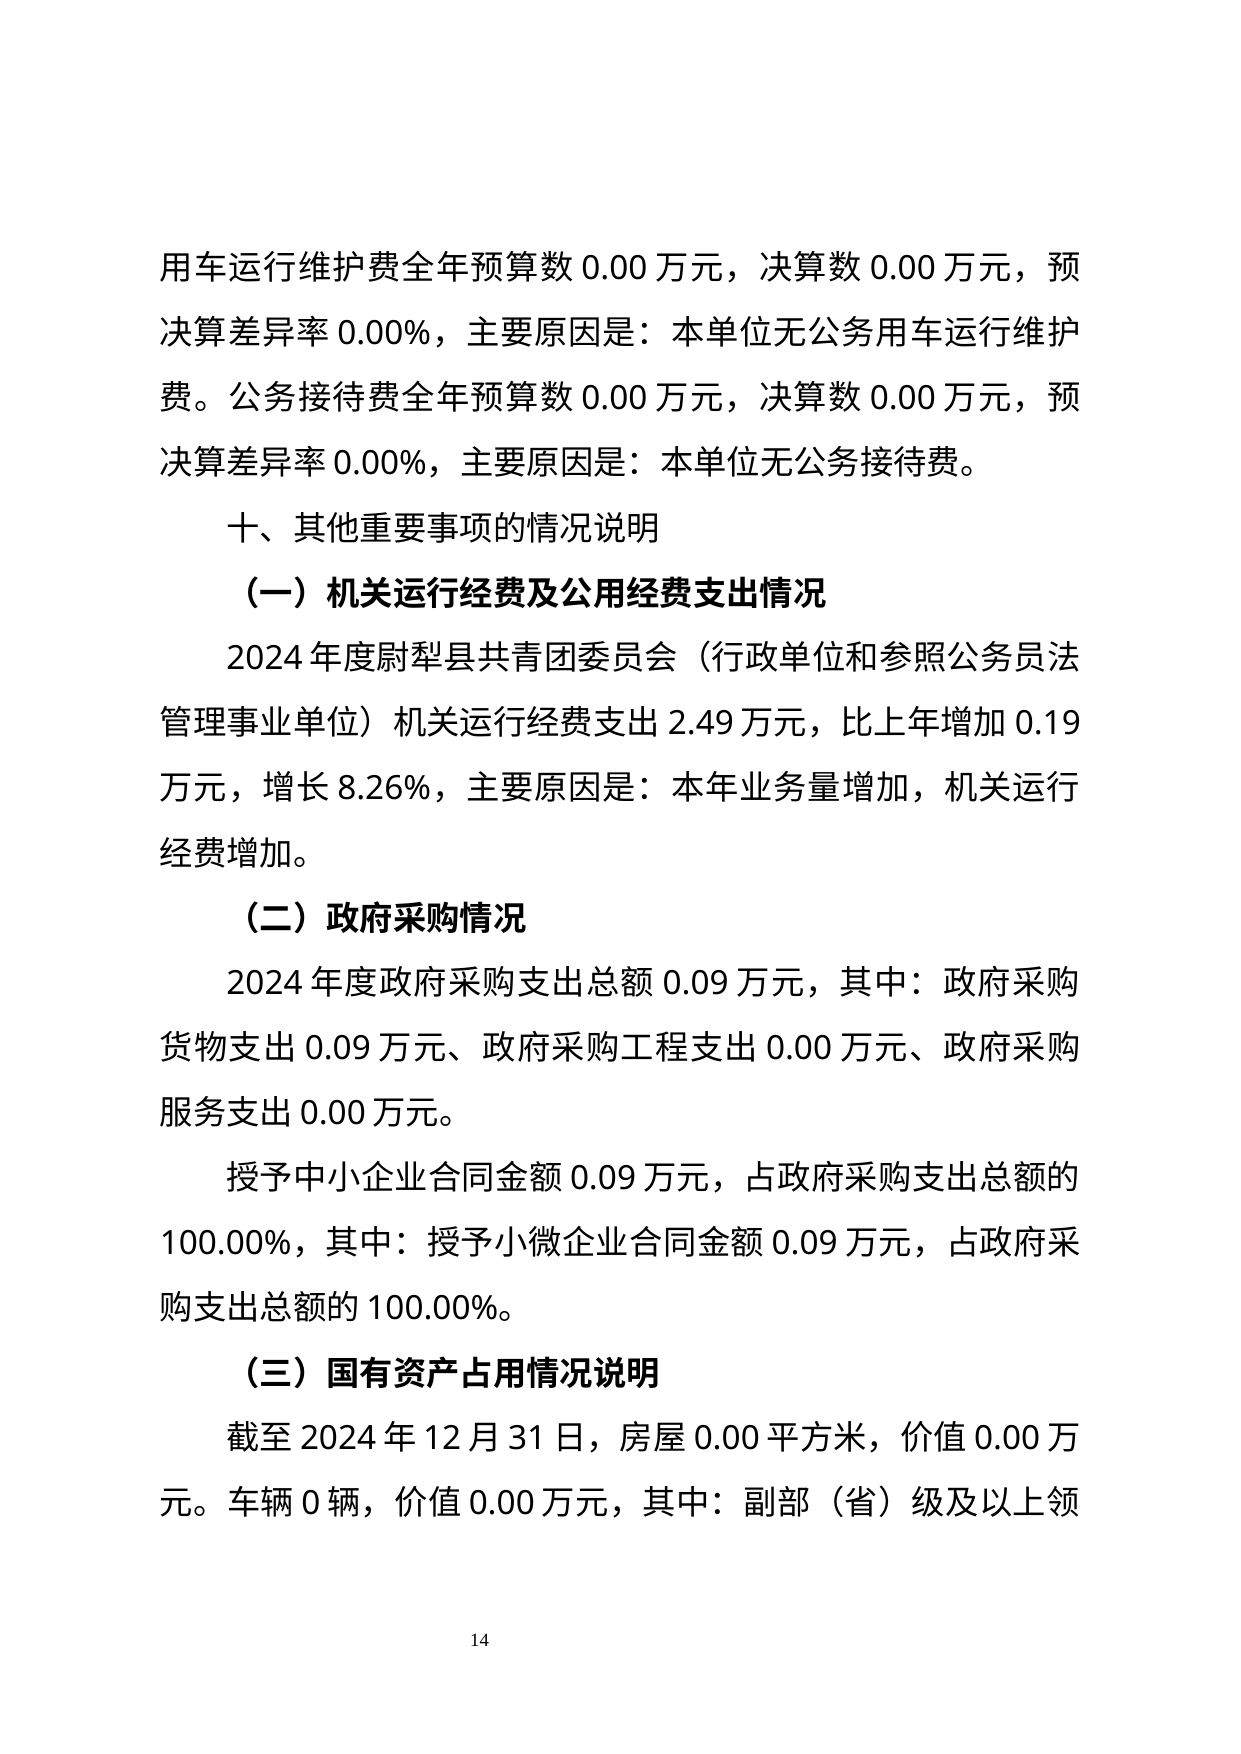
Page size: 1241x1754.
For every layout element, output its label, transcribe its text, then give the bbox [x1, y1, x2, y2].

text 授予中小企业合同金额0.09万元，占政府采购支出总额的100.00%，其中：授予小微企业合同金额0.09万元，占政府采购支出总额的100.00%。 [159, 1143, 1081, 1338]
text 十、其他重要事项的情况说明 [159, 493, 1081, 558]
text （二）政府采购情况 [159, 883, 1081, 948]
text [159, 1403, 1081, 1533]
text 2024年度尉犁县共青团委员会（行政单位和参照公务员法管理事业单位）机关运行经费支出2.49万元，比上年增加0.19万元，增长8.26%，主要原因是：本年业务量增加，机关运行经费增加。 [159, 623, 1081, 883]
text 2024年度政府采购支出总额0.09万元，其中：政府采购货物支出0.09万元、政府采购工程支出0.00万元、政府采购服务支出0.00万元。 [159, 948, 1081, 1143]
text （三）国有资产占用情况说明 [159, 1338, 1081, 1403]
text （一）机关运行经费及公用经费支出情况 [159, 558, 1081, 623]
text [159, 233, 1081, 493]
